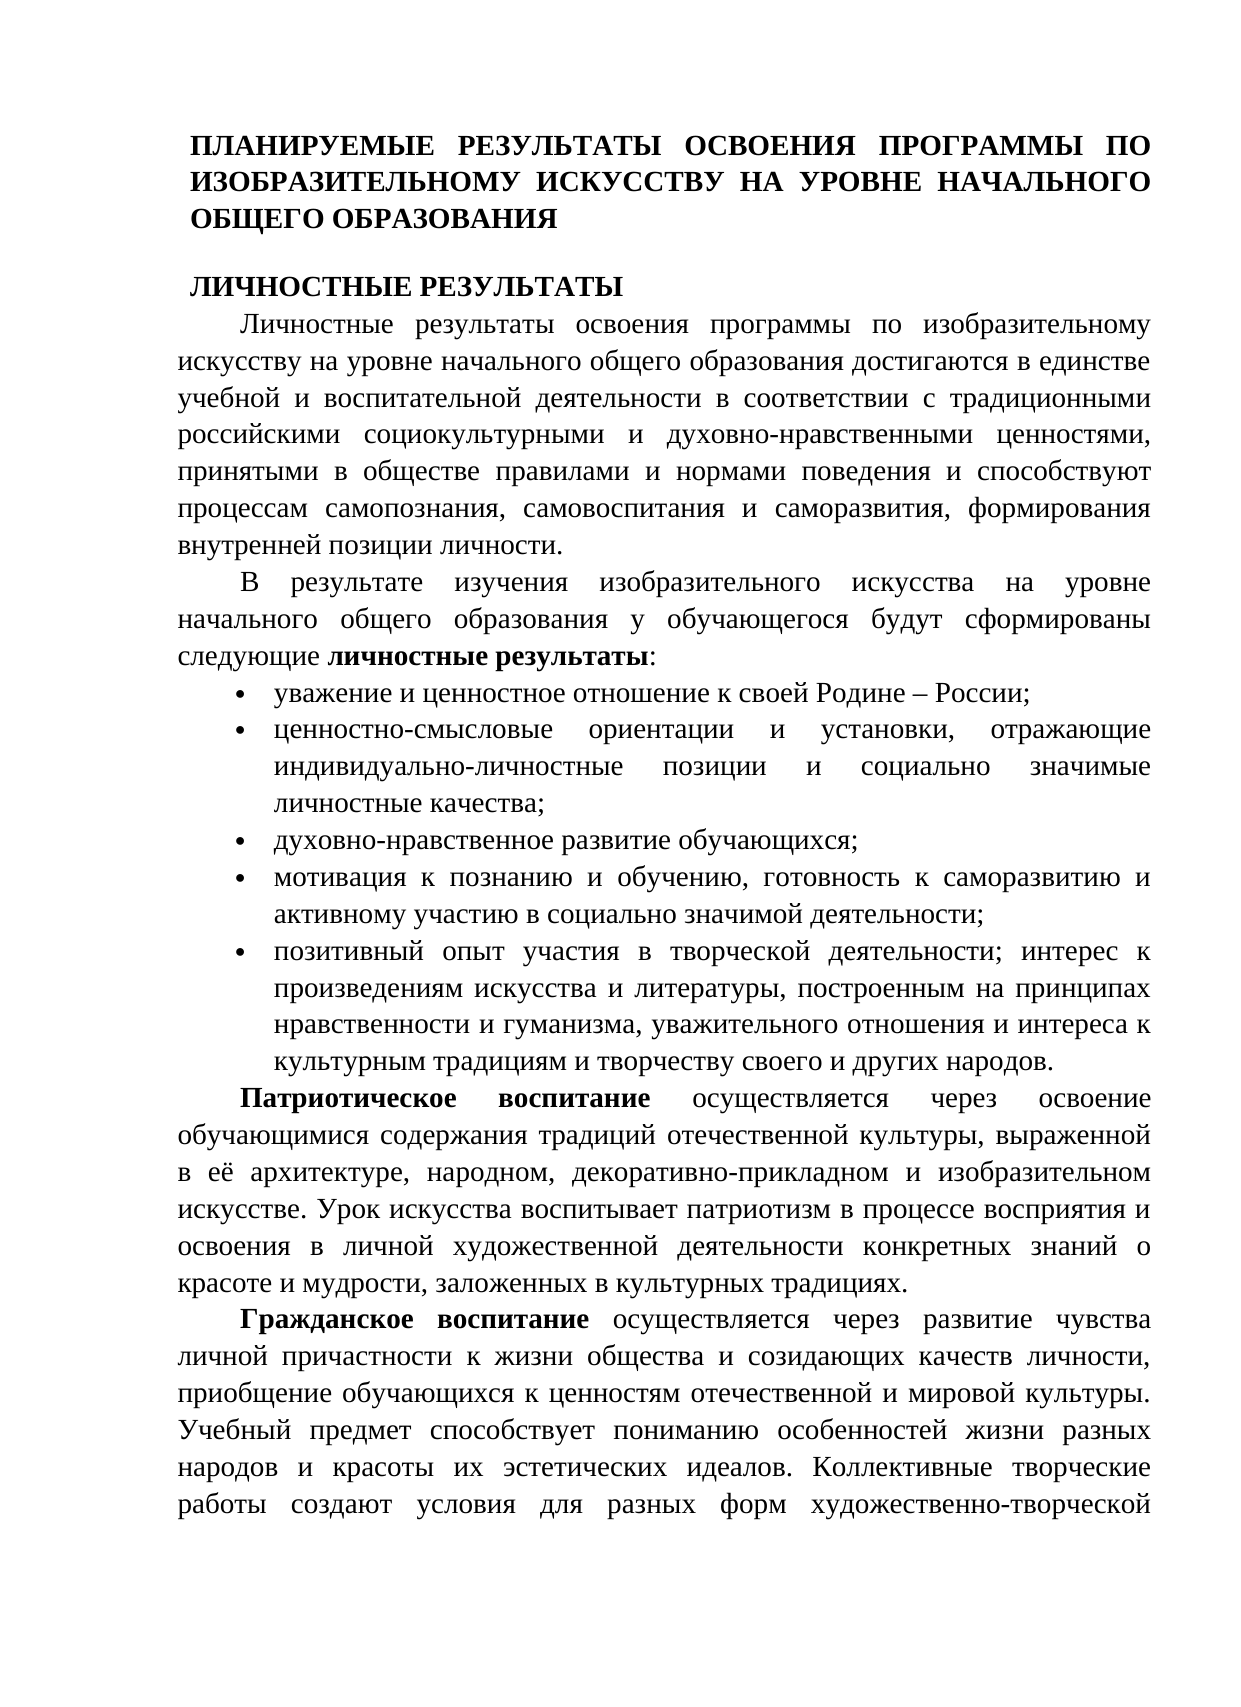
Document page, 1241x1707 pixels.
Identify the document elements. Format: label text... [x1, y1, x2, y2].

text В результате изучения изобразительного искусства на уровне начального общего образования у обучающегося будут сформированы следующие личностные результаты: [177, 564, 1152, 671]
text Личностные результаты освоения программы по изобразительному искусству на уровне начального общего образования достигаются в единстве учебной и воспитательной деятельности в соответствии с традиционными российскими социокультурными и духовно-нравственными ценностями, принятыми в обществе правилами и нормами поведения и способствуют процессам самопознания, самовоспитания и саморазвития, формирования внутренней позиции личности. [177, 306, 1152, 561]
text ЛИЧНОСТНЫЕ РЕЗУЛЬТАТЫ [190, 269, 1152, 303]
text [177, 1302, 1152, 1519]
list духовно-нравственное развитие обучающихся; [236, 822, 1152, 856]
list ценностно-смысловые ориентации и установки, отражающие индивидуально-личностные позиции и социально значимые личностные качества; [236, 712, 1152, 819]
text ПЛАНИРУЕМЫЕ РЕЗУЛЬТАТЫ ОСВОЕНИЯ ПРОГРАММЫ ПО ИЗОБРАЗИТЕЛЬНОМУ ИСКУССТВУ НА УРОВНЕ НАЧАЛЬНОГО ОБЩЕГО ОБРАЗОВАНИЯ [190, 128, 1152, 235]
list позитивный опыт участия в творческой деятельности; интерес к произведениям искусства и литературы, построенным на принципах нравственности и гуманизма, уважительного отношения и интереса к культурным традициям и творчеству своего и других народов. [236, 933, 1152, 1077]
list мотивация к познанию и обучению, готовность к саморазвитию и активному участию в социально значимой деятельности; [236, 859, 1152, 929]
list уважение и ценностное отношение к своей Родине – России; [236, 675, 1152, 708]
text Патриотическое воспитание осуществляется через освоение обучающимися содержания традиций отечественной культуры, выраженной в её архитектуре, народном, декоративно-прикладном и изобразительном искусстве. Урок искусства воспитывает патриотизм в процессе восприятия и освоения в личной художественной деятельности конкретных знаний о красоте и мудрости, заложенных в культурных традициях. [177, 1080, 1152, 1298]
